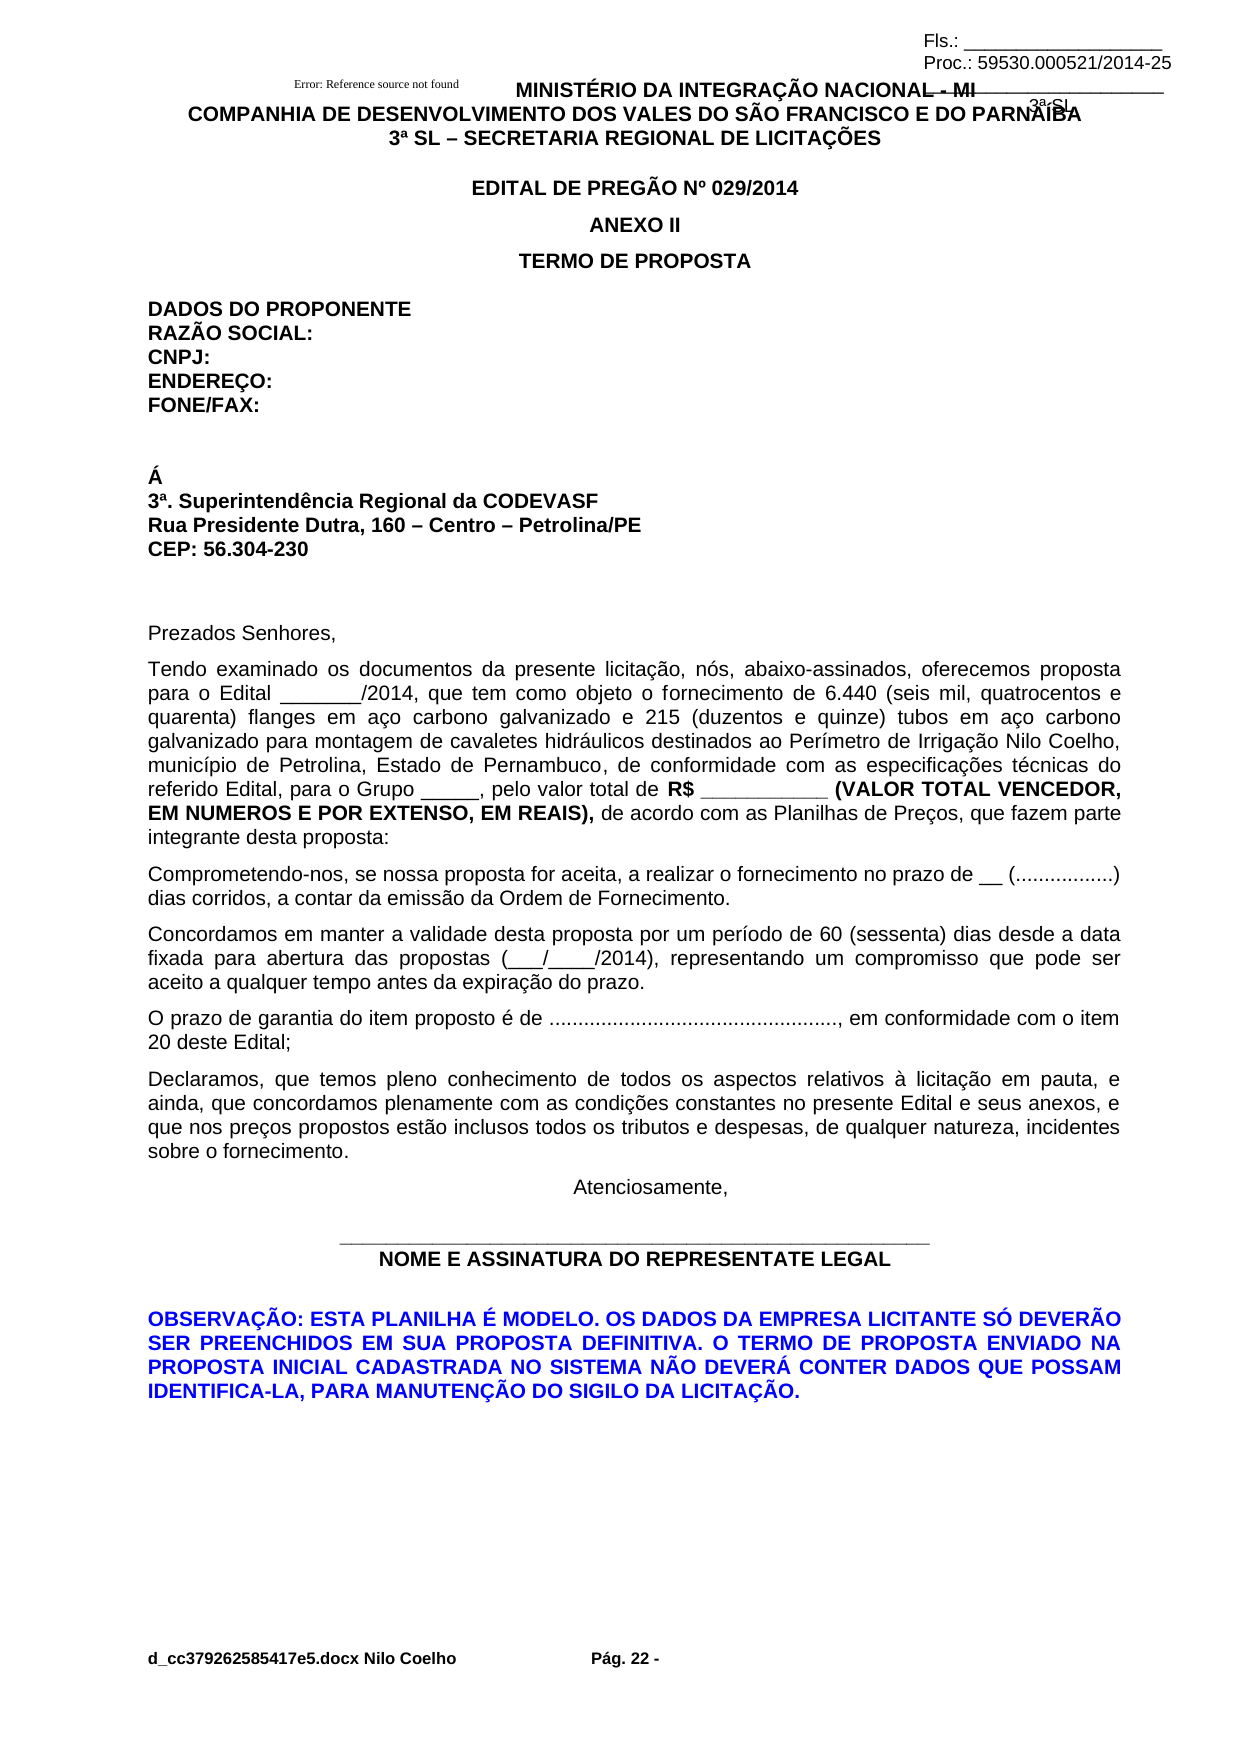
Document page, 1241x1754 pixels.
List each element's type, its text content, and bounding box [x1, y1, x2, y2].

text 3ª. Superintendência Regional da CODEVASF [148, 488, 1122, 512]
text Atenciosamente, [467, 1175, 1089, 1199]
text Á [148, 464, 1122, 488]
text OBSERVAÇÃO: ESTA PLANILHA É MODELO. OS DADOS DA EMPRESA LICITANTE SÓ DEVERÃO SER PREENCHIDOS EM SUA PROPOSTA DEFINITIVA. O TERMO DE PROPOSTA ENVIADO NA PROPOSTA INICIAL CADASTRADA NO SISTEMA NÃO DEVERÁ CONTER DADOS QUE POSSAM IDENTIFICA-LA, PARA MANUTENÇÃO DO SIGILO DA LICITAÇÃO. [148, 1307, 1122, 1403]
text ___________________________________________________ [148, 1223, 1122, 1247]
text NOME E ASSINATURA DO REPRESENTATE LEGAL [148, 1247, 1122, 1271]
text Tendo examinado os documentos da presente licitação, nós, abaixo-assinados, oferecemos proposta para o Edital _______/2014, que tem como objeto o fornecimento de 6.440 (seis mil, quatrocentos e quarenta) flanges em aço carbono galvanizado e 215 (duzentos e quinze) tubos em aço carbono galvanizado para montagem de cavaletes hidráulicos destinados ao Perímetro de Irrigação Nilo Coelho, município de Petrolina, Estado de Pernambuco, de conformidade com as especificações técnicas do referido Edital, para o Grupo _____, pelo valor total de R$ ___________ (VALOR TOTAL VENCEDOR, EM NUMEROS E POR EXTENSO, EM REAIS), de acordo com as Planilhas de Preços, que fazem parte integrante desta proposta: [148, 657, 1122, 849]
text RAZÃO SOCIAL: [148, 321, 1122, 345]
text FONE/FAX: [148, 393, 1122, 417]
text DADOS DO PROPONENTE [148, 297, 1122, 321]
text CNPJ: [148, 345, 1122, 369]
text EDITAL DE PREGÃO Nº 029/2014 [148, 176, 1122, 200]
text Rua Presidente Dutra, 160 – Centro – Petrolina/PE [148, 512, 1125, 536]
text Comprometendo-nos, se nossa proposta for aceita, a realizar o fornecimento no prazo de __ (.................) dias corridos, a contar da emissão da Ordem de Fornecimento. [148, 861, 1122, 909]
text O prazo de garantia do item proposto é de .................................................., em conformidade com o item 20 deste Edital; [148, 1006, 1122, 1054]
text CEP: 56.304-230 [148, 536, 1125, 560]
text ANEXO II [148, 212, 1122, 236]
subtitle TERMO DE PROPOSTA [148, 249, 1122, 273]
text Prezados Senhores, [148, 621, 1122, 645]
text Concordamos em manter a validade desta proposta por um período de 60 (sessenta) dias desde a data fixada para abertura das propostas (___/____/2014), representando um compromisso que pode ser aceito a qualquer tempo antes da expiração do prazo. [148, 922, 1122, 994]
text ENDEREÇO: [148, 369, 1122, 393]
text Declaramos, que temos pleno conhecimento de todos os aspectos relativos à licitação em pauta, e ainda, que concordamos plenamente com as condições constantes no presente Edital e seus anexos, e que nos preços propostos estão inclusos todos os tributos e despesas, de qualquer natureza, incidentes sobre o fornecimento. [148, 1067, 1122, 1162]
